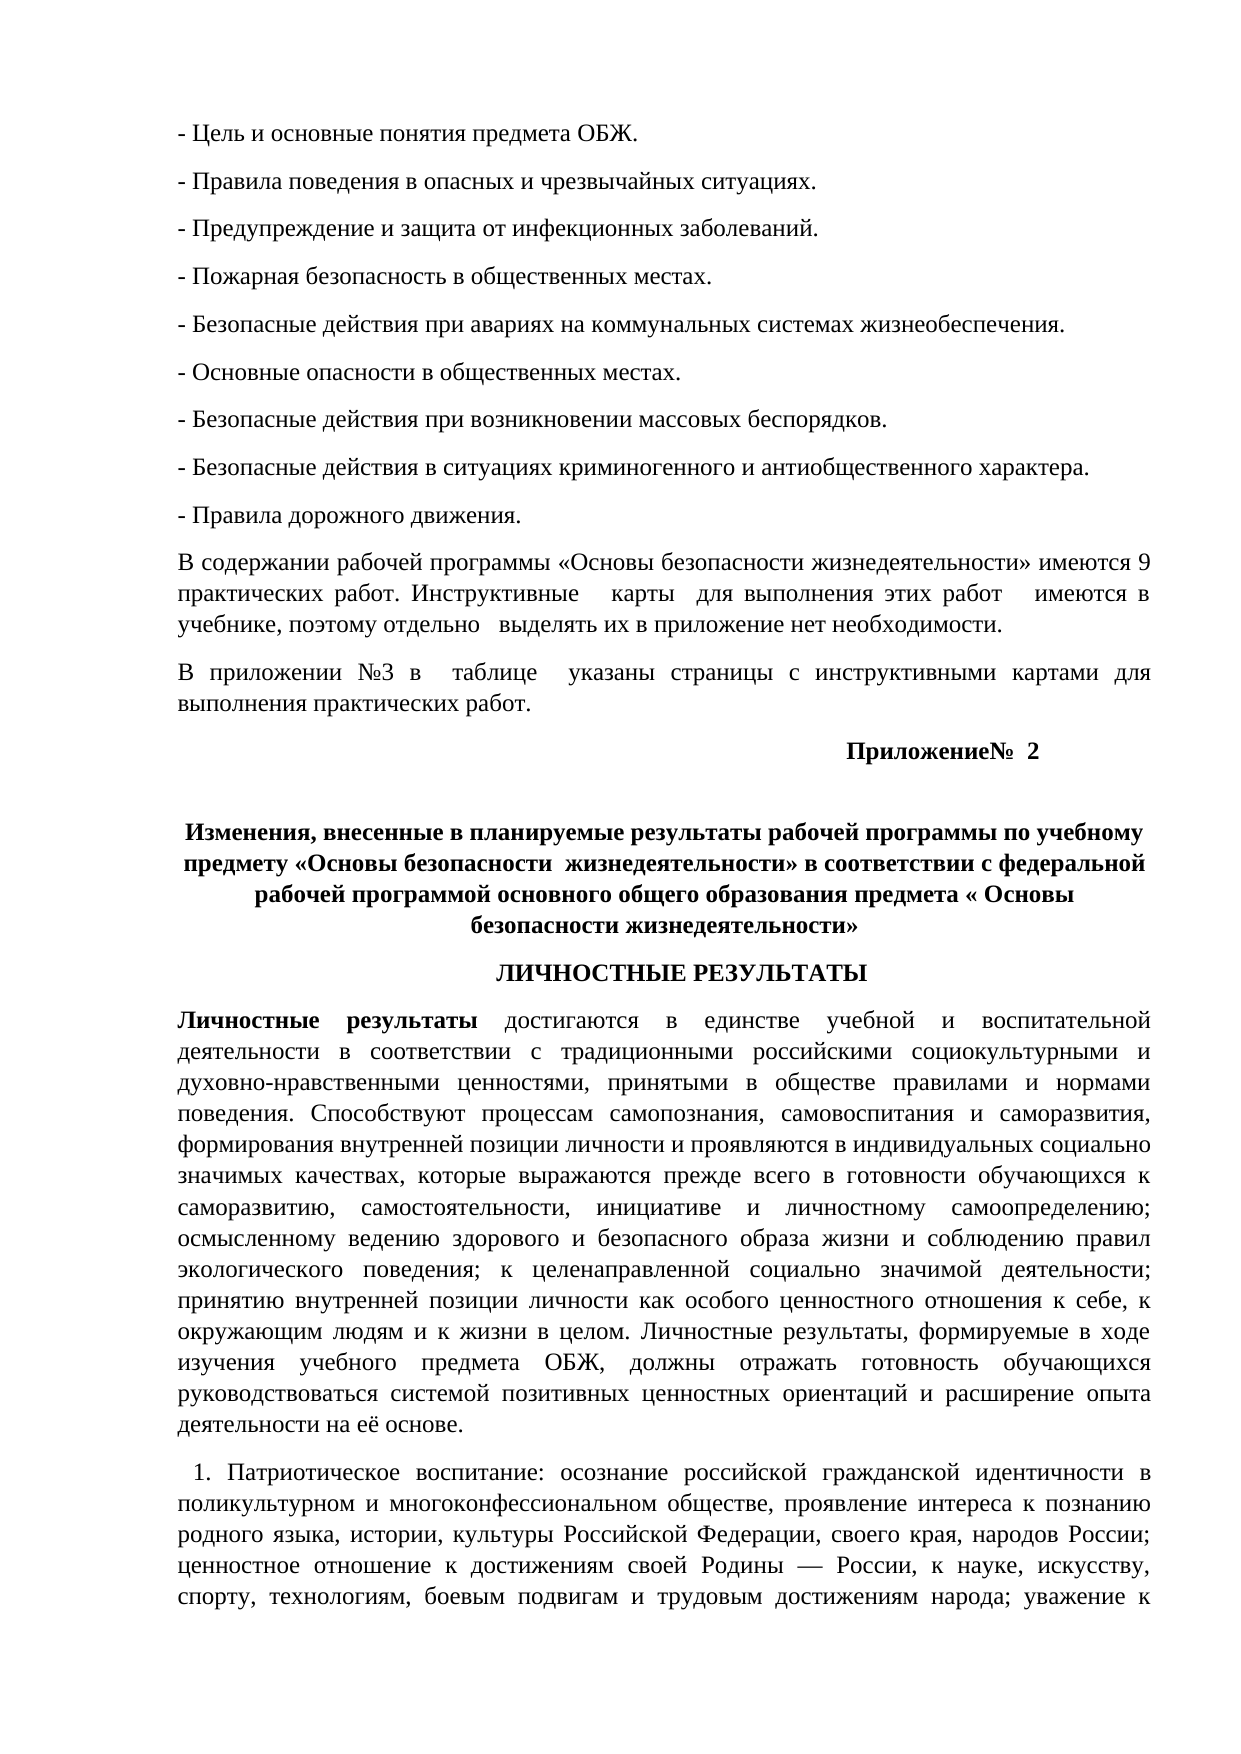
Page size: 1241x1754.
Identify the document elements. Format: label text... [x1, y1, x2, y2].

text Личностные результаты достигаются в единстве учебной и воспитательной деятельности в соответствии с традиционными российскими социокультурными и духовно-нравственными ценностями, принятыми в обществе правилами и нормами поведения. Способствуют процессам самопознания, самовоспитания и саморазвития, формирования внутренней позиции личности и проявляются в индивидуальных социально значимых качествах, которые выражаются прежде всего в готовности обучающихся к саморазвитию, самостоятельности, инициативе и личностному самоопределению; осмысленному ведению здорового и безопасного образа жизни и соблюдению правил экологического поведения; к целенаправленной социально значимой деятельности; принятию внутренней позиции личности как особого ценностного отношения к себе, к окружающим людям и к жизни в целом. Личностные результаты, формируемые в ходе изучения учебного предмета ОБЖ, должны отражать готовность обучающихся руководствоваться системой позитивных ценностных ориентаций и расширение опыта деятельности на её основе. [177, 1005, 1152, 1438]
text - Предупреждение и защита от инфекционных заболеваний. [177, 213, 1152, 242]
text ЛИЧНОСТНЫЕ РЕЗУЛЬТАТЫ [177, 958, 1152, 986]
text - Пожарная безопасность в общественных местах. [177, 261, 1152, 290]
text - Основные опасности в общественных местах. [177, 357, 1152, 385]
text - Безопасные действия при возникновении массовых беспорядков. [177, 404, 1152, 433]
text В приложении №3 в таблице указаны страницы с инструктивными картами для выполнения практических работ. [177, 657, 1152, 717]
text - Правила поведения в опасных и чрезвычайных ситуациях. [177, 166, 1152, 194]
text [177, 1457, 1152, 1609]
text Изменения, внесенные в планируемые результаты рабочей программы по учебному предмету «Основы безопасности жизнедеятельности» в соответствии с федеральной рабочей программой основного общего образования предмета « Основы безопасности жизнедеятельности» [177, 817, 1152, 939]
text - Безопасные действия в ситуациях криминогенного и антиобщественного характера. [177, 452, 1152, 481]
text - Правила дорожного движения. [177, 500, 1152, 528]
text - Безопасные действия при авариях на коммунальных системах жизнеобеспечения. [177, 309, 1152, 338]
text В содержании рабочей программы «Основы безопасности жизнедеятельности» имеются 9 практических работ. Инструктивные карты для выполнения этих работ имеются в учебнике, поэтому отдельно выделять их в приложение нет необходимости. [177, 547, 1152, 638]
text Приложение№ 2 [177, 736, 1152, 765]
text - Цель и основные понятия предмета ОБЖ. [177, 118, 1152, 147]
